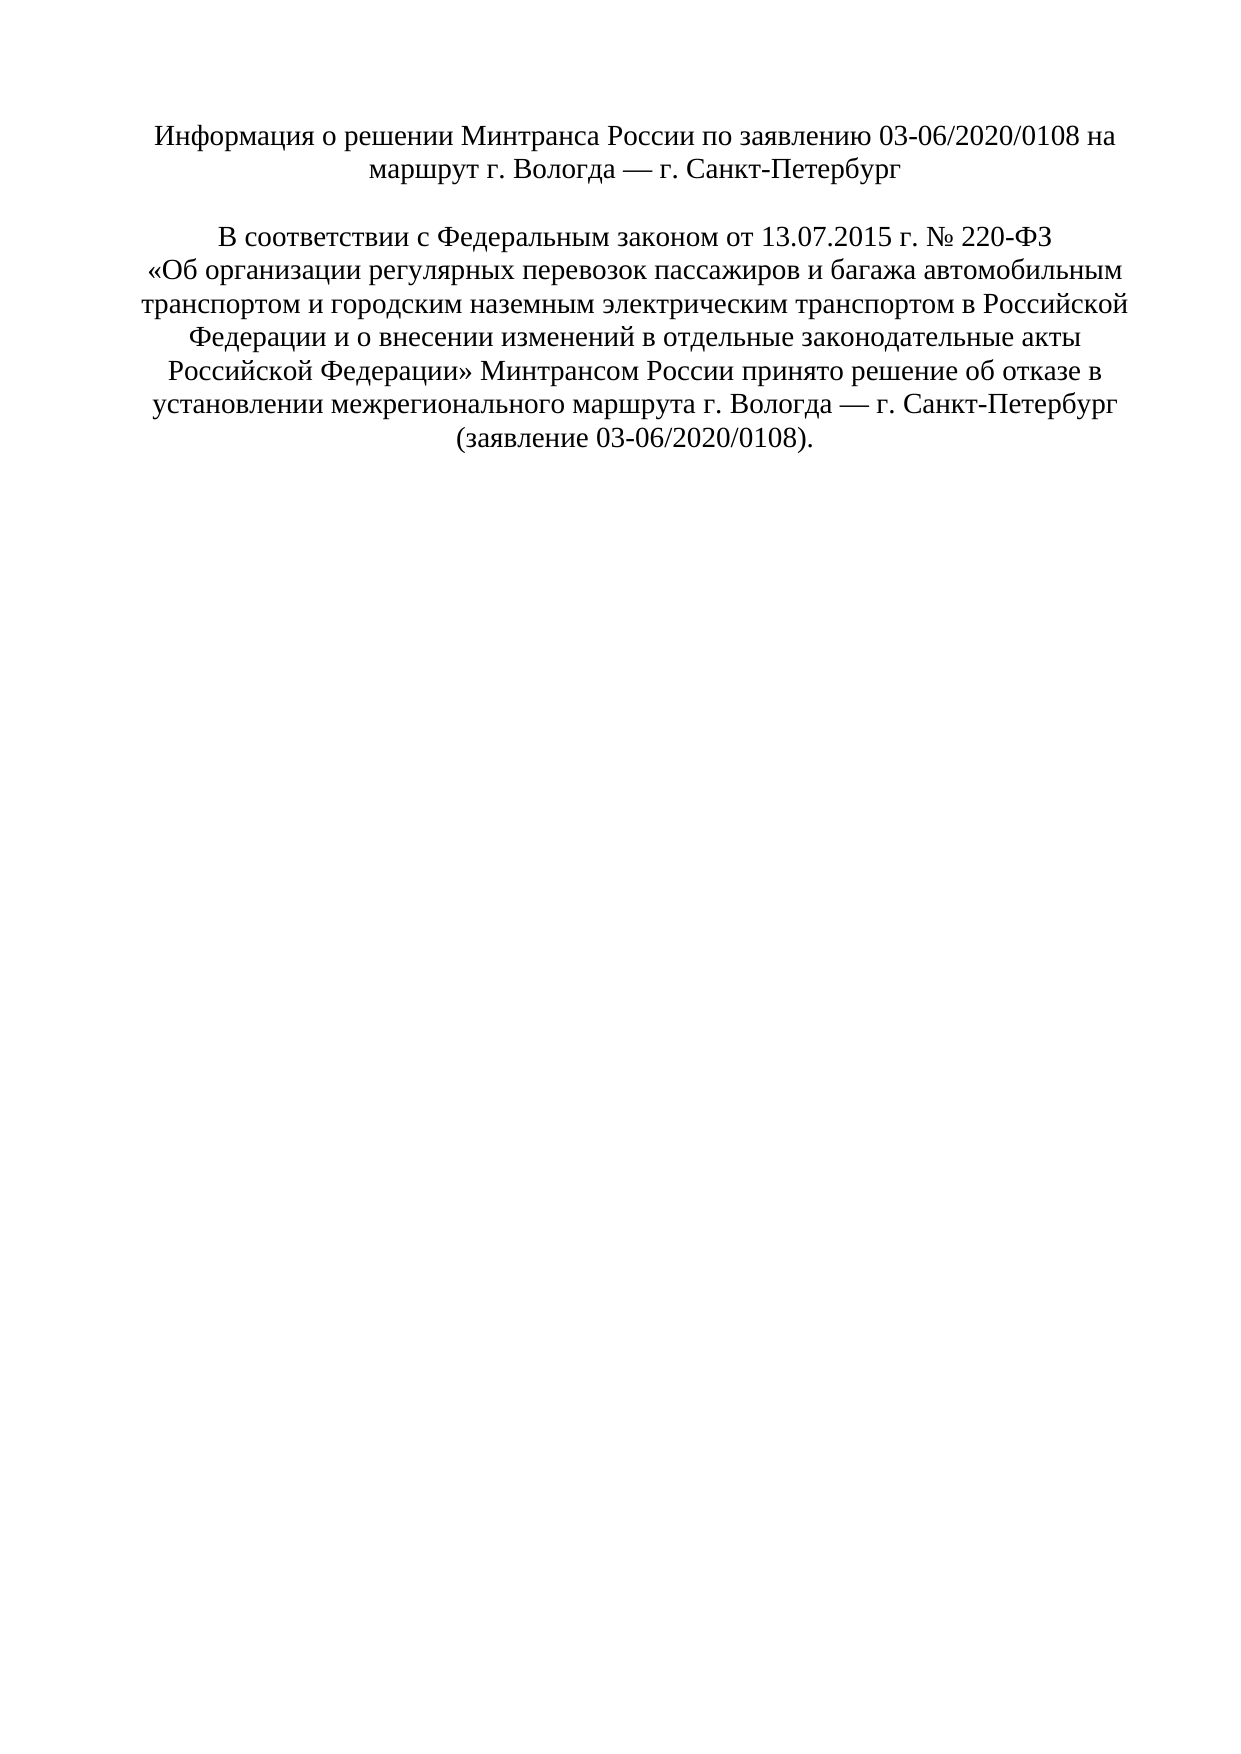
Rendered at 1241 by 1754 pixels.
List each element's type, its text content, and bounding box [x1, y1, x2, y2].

text Информация о решении Минтранса России по заявлению 03-06/2020/0108 на маршрут г. Вологда — г. Санкт-Петербург [118, 118, 1152, 185]
text В соответствии с Федеральным законом от 13.07.2015 г. № 220-ФЗ «Об организации регулярных перевозок пассажиров и багажа автомобильным транспортом и городским наземным электрическим транспортом в Российской Федерации и о внесении изменений в отдельные законодательные акты Российской Федерации» Минтрансом России принято решение об отказе в установлении межрегионального маршрута г. Вологда — г. Санкт-Петербург (заявление 03-06/2020/0108). [118, 219, 1152, 453]
